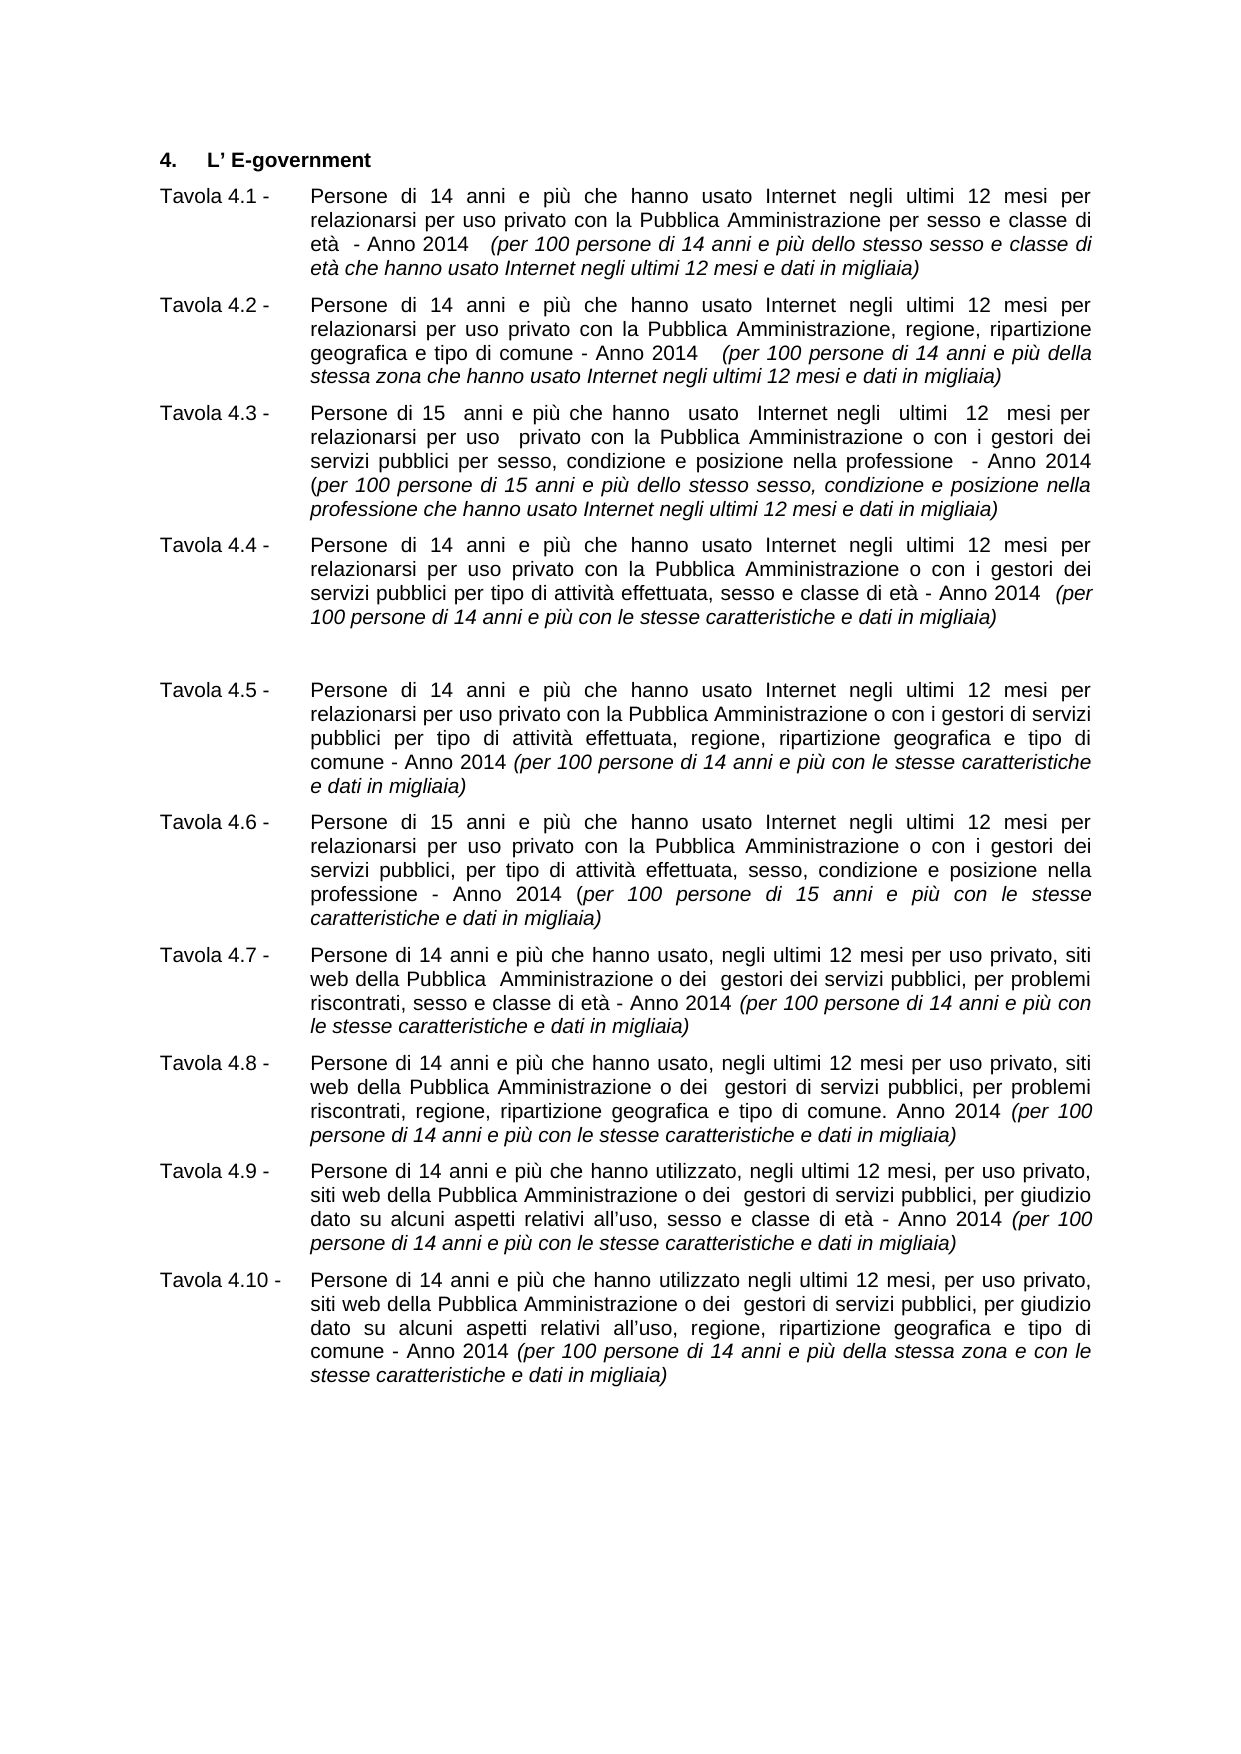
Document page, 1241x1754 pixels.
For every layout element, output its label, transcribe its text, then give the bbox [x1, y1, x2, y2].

text Tavola 4.4 - Persone di 14 anni e più che hanno usato Internet negli ultimi 12 mesi per relazionarsi per uso privato con la Pubblica Amministrazione o con i gestori dei servizi pubblici per tipo di attività effettuata, sesso e classe di età - Anno 2014 (per 100 persone di 14 anni e più con le stesse caratteristiche e dati in migliaia) [159, 533, 1092, 629]
text Tavola 4.3 - Persone di 15 anni e più che hanno usato Internet negli ultimi 12 mesi per relazionarsi per uso privato con la Pubblica Amministrazione o con i gestori dei servizi pubblici per sesso, condizione e posizione nella professione - Anno 2014 (per 100 persone di 15 anni e più dello stesso sesso, condizione e posizione nella professione che hanno usato Internet negli ultimi 12 mesi e dati in migliaia) [159, 401, 1092, 521]
text Tavola 4.9 - Persone di 14 anni e più che hanno utilizzato, negli ultimi 12 mesi, per uso privato, siti web della Pubblica Amministrazione o dei gestori di servizi pubblici, per giudizio dato su alcuni aspetti relativi all’uso, sesso e classe di età - Anno 2014 (per 100 persone di 14 anni e più con le stesse caratteristiche e dati in migliaia) [159, 1159, 1092, 1255]
text Tavola 4.8 - Persone di 14 anni e più che hanno usato, negli ultimi 12 mesi per uso privato, siti web della Pubblica Amministrazione o dei gestori di servizi pubblici, per problemi riscontrati, regione, ripartizione geografica e tipo di comune. Anno 2014 (per 100 persone di 14 anni e più con le stesse caratteristiche e dati in migliaia) [159, 1051, 1092, 1147]
text Tavola 4.10 - Persone di 14 anni e più che hanno utilizzato negli ultimi 12 mesi, per uso privato, siti web della Pubblica Amministrazione o dei gestori di servizi pubblici, per giudizio dato su alcuni aspetti relativi all’uso, regione, ripartizione geografica e tipo di comune - Anno 2014 (per 100 persone di 14 anni e più della stessa zona e con le stesse caratteristiche e dati in migliaia) [159, 1267, 1092, 1387]
text Tavola 4.1 - Persone di 14 anni e più che hanno usato Internet negli ultimi 12 mesi per relazionarsi per uso privato con la Pubblica Amministrazione per sesso e classe di età - Anno 2014 (per 100 persone di 14 anni e più dello stesso sesso e classe di età che hanno usato Internet negli ultimi 12 mesi e dati in migliaia) [159, 184, 1092, 280]
text 4. L’ E-government [159, 148, 1092, 172]
text Tavola 4.6 - Persone di 15 anni e più che hanno usato Internet negli ultimi 12 mesi per relazionarsi per uso privato con la Pubblica Amministrazione o con i gestori dei servizi pubblici, per tipo di attività effettuata, sesso, condizione e posizione nella professione - Anno 2014 (per 100 persone di 15 anni e più con le stesse caratteristiche e dati in migliaia) [159, 810, 1092, 930]
text Tavola 4.5 - Persone di 14 anni e più che hanno usato Internet negli ultimi 12 mesi per relazionarsi per uso privato con la Pubblica Amministrazione o con i gestori di servizi pubblici per tipo di attività effettuata, regione, ripartizione geografica e tipo di comune - Anno 2014 (per 100 persone di 14 anni e più con le stesse caratteristiche e dati in migliaia) [159, 678, 1092, 798]
text Tavola 4.7 - Persone di 14 anni e più che hanno usato, negli ultimi 12 mesi per uso privato, siti web della Pubblica Amministrazione o dei gestori dei servizi pubblici, per problemi riscontrati, sesso e classe di età - Anno 2014 (per 100 persone di 14 anni e più con le stesse caratteristiche e dati in migliaia) [159, 942, 1092, 1038]
text Tavola 4.2 - Persone di 14 anni e più che hanno usato Internet negli ultimi 12 mesi per relazionarsi per uso privato con la Pubblica Amministrazione, regione, ripartizione geografica e tipo di comune - Anno 2014 (per 100 persone di 14 anni e più della stessa zona che hanno usato Internet negli ultimi 12 mesi e dati in migliaia) [159, 292, 1092, 388]
